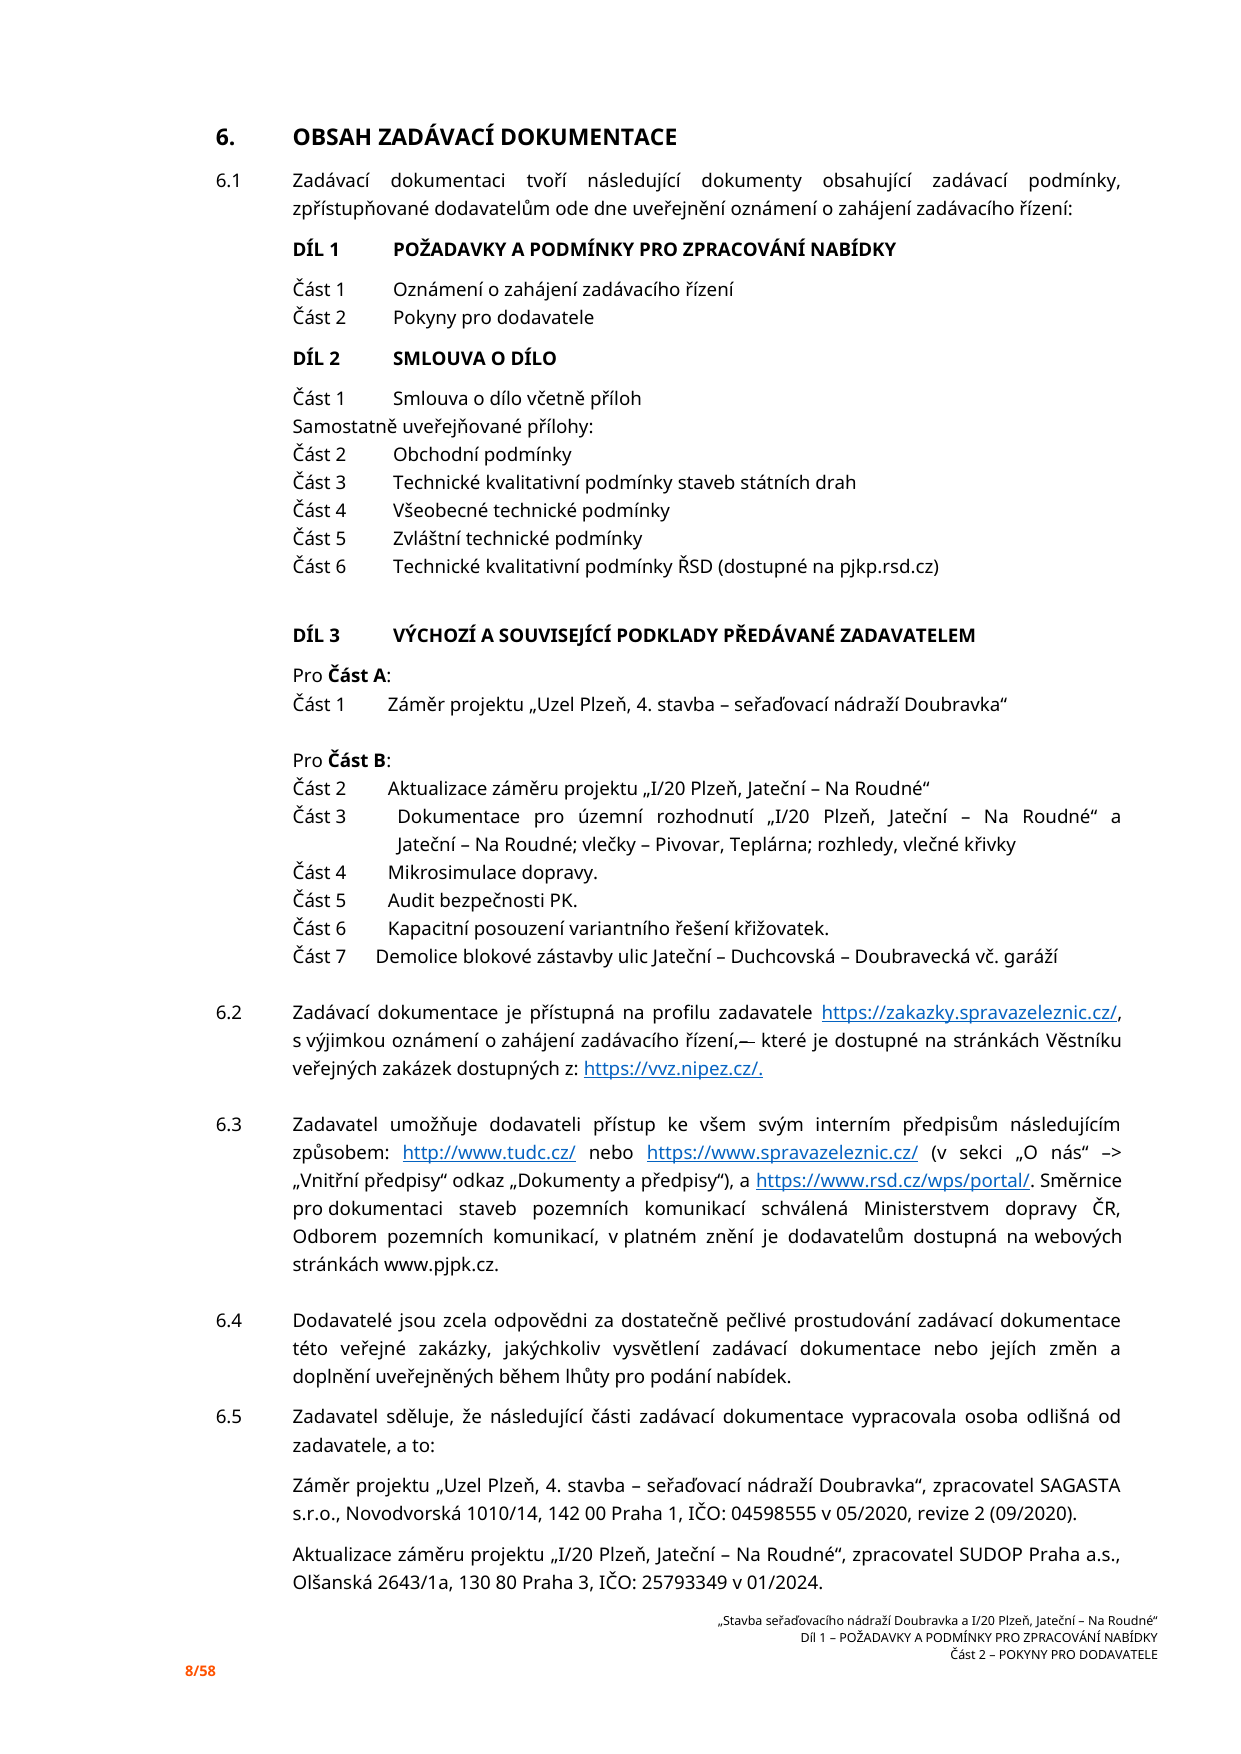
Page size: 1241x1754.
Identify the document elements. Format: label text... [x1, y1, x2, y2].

text Zadavatel sděluje, že následující části zadávací dokumentace vypracovala osoba odlišná od zadavatele, a to: [216, 1404, 1122, 1457]
list Aktualizace záměru projektu „I/20 Plzeň, Jateční – Na Roudné“, zpracovatel SUDOP Praha a.s., Olšanská 2643/1a, 130 80 Praha 3, IČO: 25793349 v 01/2024. [292, 1541, 1122, 1594]
text Zadavatel umožňuje dodavateli přístup ke všem svým interním předpisům následujícím způsobem: http://www.tudc.cz/ nebo https://www.spravazeleznic.cz/ (v sekci „O nás“ –> „Vnitřní předpisy“ odkaz „Dokumenty a předpisy“), a https://www.rsd.cz/wps/portal/. Směrnice pro dokumentaci staveb pozemních komunikací schválená Ministerstvem dopravy ČR, Odborem pozemních komunikací, v platném znění je dodavatelům dostupná na webových stránkách www.pjpk.cz. [216, 1111, 1122, 1277]
text Část 5 Zvláštní technické podmínky [292, 526, 1122, 551]
text Část 2 Pokyny pro dodavatele [292, 304, 1122, 330]
text DÍL 2 SMLOUVA O DÍLO [292, 345, 1122, 371]
text Část 2 Obchodní podmínky [292, 442, 1122, 467]
text DÍL 1 POŽADAVKY A PODMÍNKY PRO ZPRACOVÁNÍ NABÍDKY [292, 236, 1122, 262]
list Pro Část B: [292, 747, 1122, 772]
text Část 4 Všeobecné technické podmínky [292, 498, 1122, 523]
text OBSAH ZADÁVACÍ DOKUMENTACE [216, 121, 1122, 152]
text Dodavatelé jsou zcela odpovědni za dostatečně pečlivé prostudování zadávací dokumentace této veřejné zakázky, jakýchkoliv vysvětlení zadávací dokumentace nebo jejích změn a doplnění uveřejněných během lhůty pro podání nabídek. [216, 1307, 1122, 1389]
list Záměr projektu „Uzel Plzeň, 4. stavba – seřaďovací nádraží Doubravka“, zpracovatel SAGASTA s.r.o., Novodvorská 1010/14, 142 00 Praha 1, IČO: 04598555 v 05/2020, revize 2 (09/2020). [292, 1472, 1122, 1526]
list Samostatně uveřejňované přílohy: [292, 414, 1122, 439]
list Část 7 Demolice blokové zástavby ulic Jateční – Duchcovská – Doubravecká vč. garáží [292, 943, 1122, 968]
list Část 1 Záměr projektu „Uzel Plzeň, 4. stavba – seřaďovací nádraží Doubravka“ [292, 691, 1122, 716]
text Zadávací dokumentaci tvoří následující dokumenty obsahující zadávací podmínky, zpřístupňované dodavatelům ode dne uveřejnění oznámení o zahájení zadávacího řízení: [216, 167, 1122, 221]
list Část 3 Dokumentace pro územní rozhodnutí „I/20 Plzeň, Jateční – Na Roudné“ a Jateční – Na Roudné; vlečky – Pivovar, Teplárna; rozhledy, vlečné křivky [292, 803, 1122, 856]
text Část 1 Smlouva o dílo včetně příloh [292, 386, 1122, 411]
list Část 4 Mikrosimulace dopravy. [292, 859, 1122, 884]
list Pro Část A: [292, 663, 1122, 688]
list Část 5 Audit bezpečnosti PK. [292, 887, 1122, 912]
text DÍL 3 VÝCHOZÍ A SOUVISEJÍCÍ PODKLADY PŘEDÁVANÉ ZADAVATELEM [292, 622, 1122, 648]
list Část 2 Aktualizace záměru projektu „I/20 Plzeň, Jateční – Na Roudné“ [292, 775, 1122, 800]
text Část 1 Oznámení o zahájení zadávacího řízení [292, 277, 1122, 302]
text Část 6 Technické kvalitativní podmínky ŘSD (dostupné na pjkp.rsd.cz) [292, 554, 1122, 579]
list Část 6 Kapacitní posouzení variantního řešení křižovatek. [292, 915, 1122, 941]
text Část 3 Technické kvalitativní podmínky staveb státních drah [292, 470, 1122, 495]
text Zadávací dokumentace je přístupná na profilu zadavatele https://zakazky.spravazeleznic.cz/, s výjimkou oznámení o zahájení zadávacího řízení,– které je dostupné na stránkách Věstníku veřejných zakázek dostupných z: https://vvz.nipez.cz/. [216, 999, 1122, 1081]
